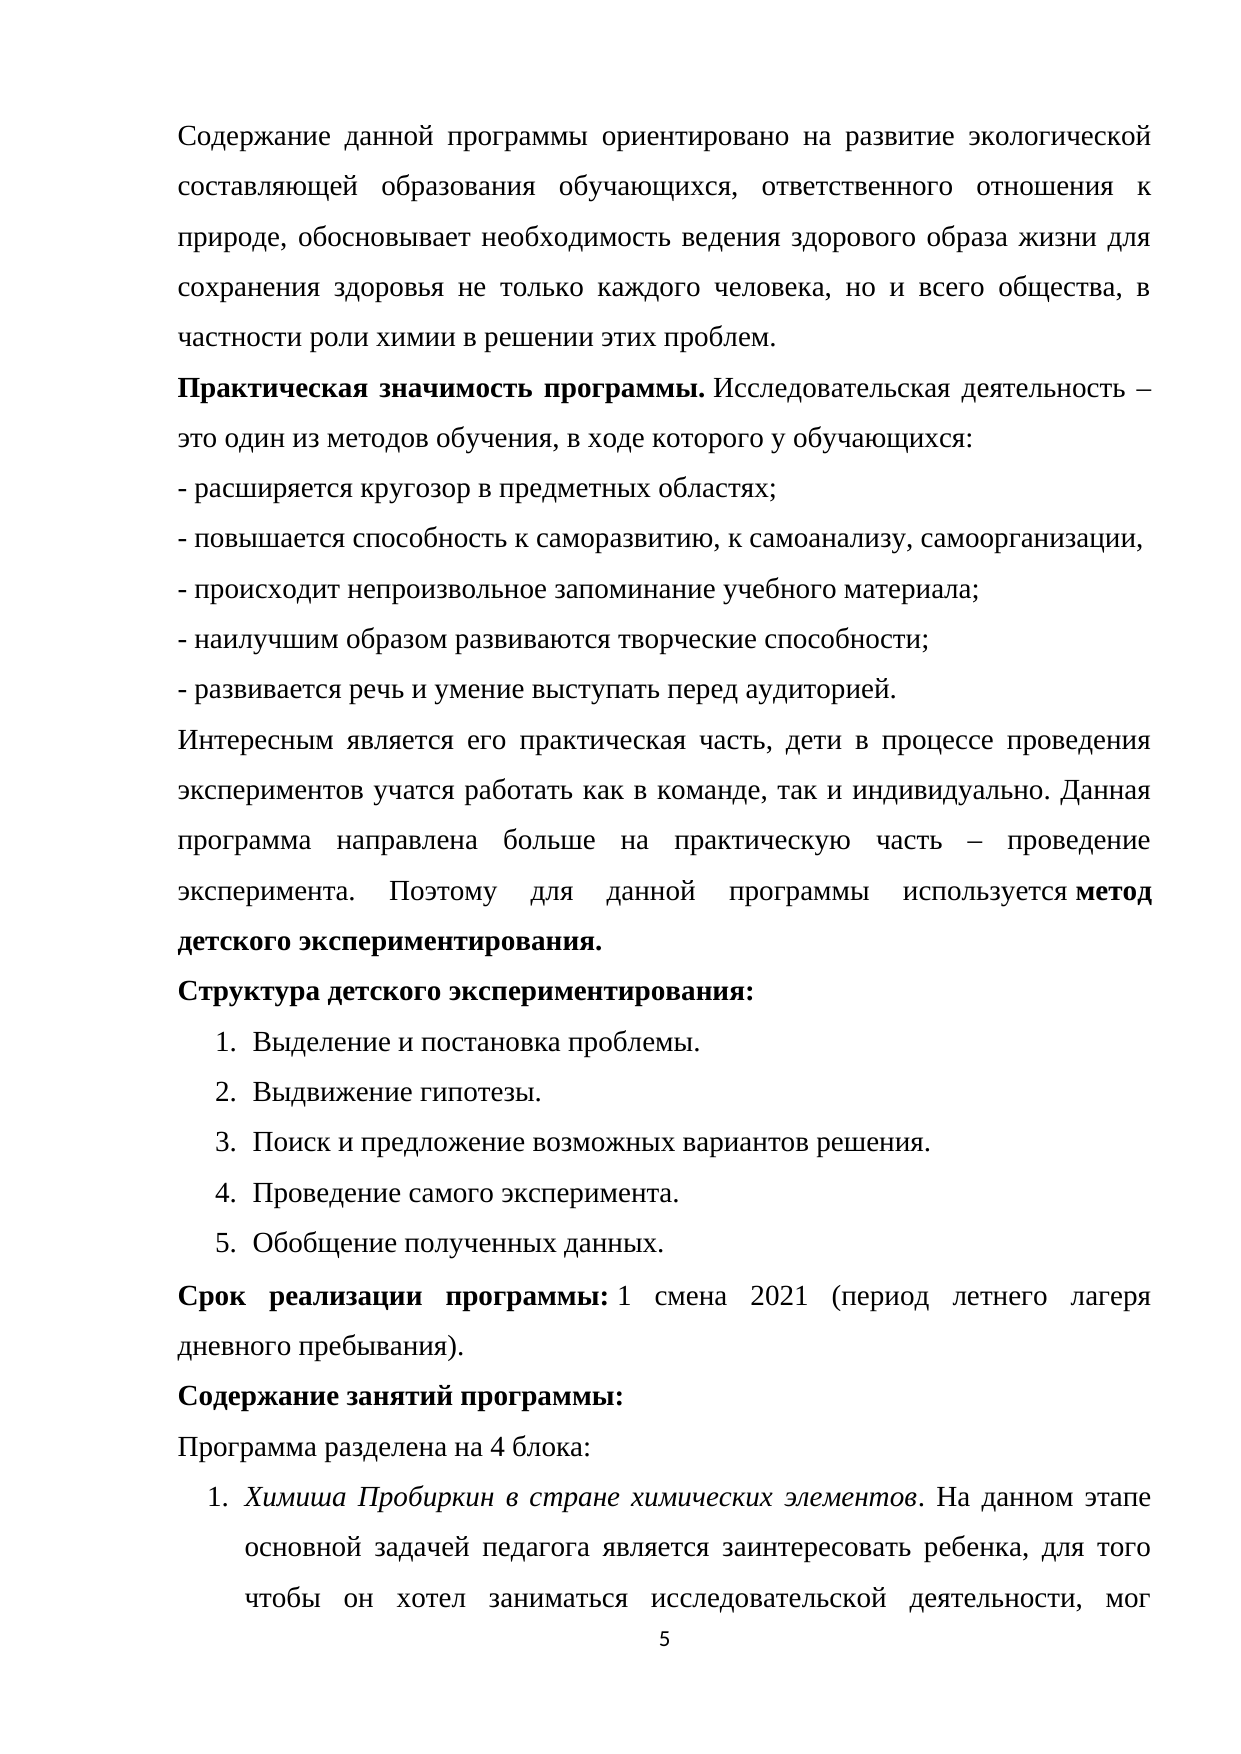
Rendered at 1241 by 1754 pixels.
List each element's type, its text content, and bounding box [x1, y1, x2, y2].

text Содержание данной программы ориентировано на развитие экологической составляющей образования обучающихся, ответственного отношения к природе, обосновывает необходимость ведения здорового образа жизни для сохранения здоровья не только каждого человека, но и всего общества, в частности роли химии в решении этих проблем. [177, 118, 1152, 353]
text - развивается речь и умение выступать перед аудиторией. [177, 672, 1152, 705]
text - происходит непроизвольное запоминание учебного материала; [177, 571, 1152, 604]
text - наилучшим образом развиваются творческие способности; [177, 621, 1152, 655]
text - повышается способность к саморазвитию, к самоанализу, самоорганизации, [177, 521, 1152, 554]
text Программа разделена на 4 блока: [177, 1429, 1152, 1462]
text Интересным является его практическая часть, дети в процессе проведения экспериментов учатся работать как в команде, так и индивидуально. Данная программа направлена больше на практическую часть – проведение эксперимента. Поэтому для данной программы используется метод детского экспериментирования. [177, 722, 1152, 957]
text Структура детского экспериментирования: [177, 973, 1152, 1007]
text Содержание занятий программы: [177, 1378, 1152, 1412]
list Поиск и предложение возможных вариантов решения. [215, 1124, 1152, 1158]
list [207, 1479, 1152, 1613]
list Выдвижение гипотезы. [215, 1074, 1152, 1108]
list Выделение и постановка проблемы. [215, 1024, 1152, 1057]
text Практическая значимость программы. Исследовательская деятельность – это один из методов обучения, в ходе которого у обучающихся: [177, 370, 1152, 453]
text Срок реализации программы: 1 смена 2021 (период летнего лагеря дневного пребывания). [177, 1278, 1152, 1362]
list Обобщение полученных данных. [215, 1225, 1152, 1258]
list Проведение самого эксперимента. [215, 1175, 1152, 1208]
text - расширяется кругозор в предметных областях; [177, 470, 1152, 504]
